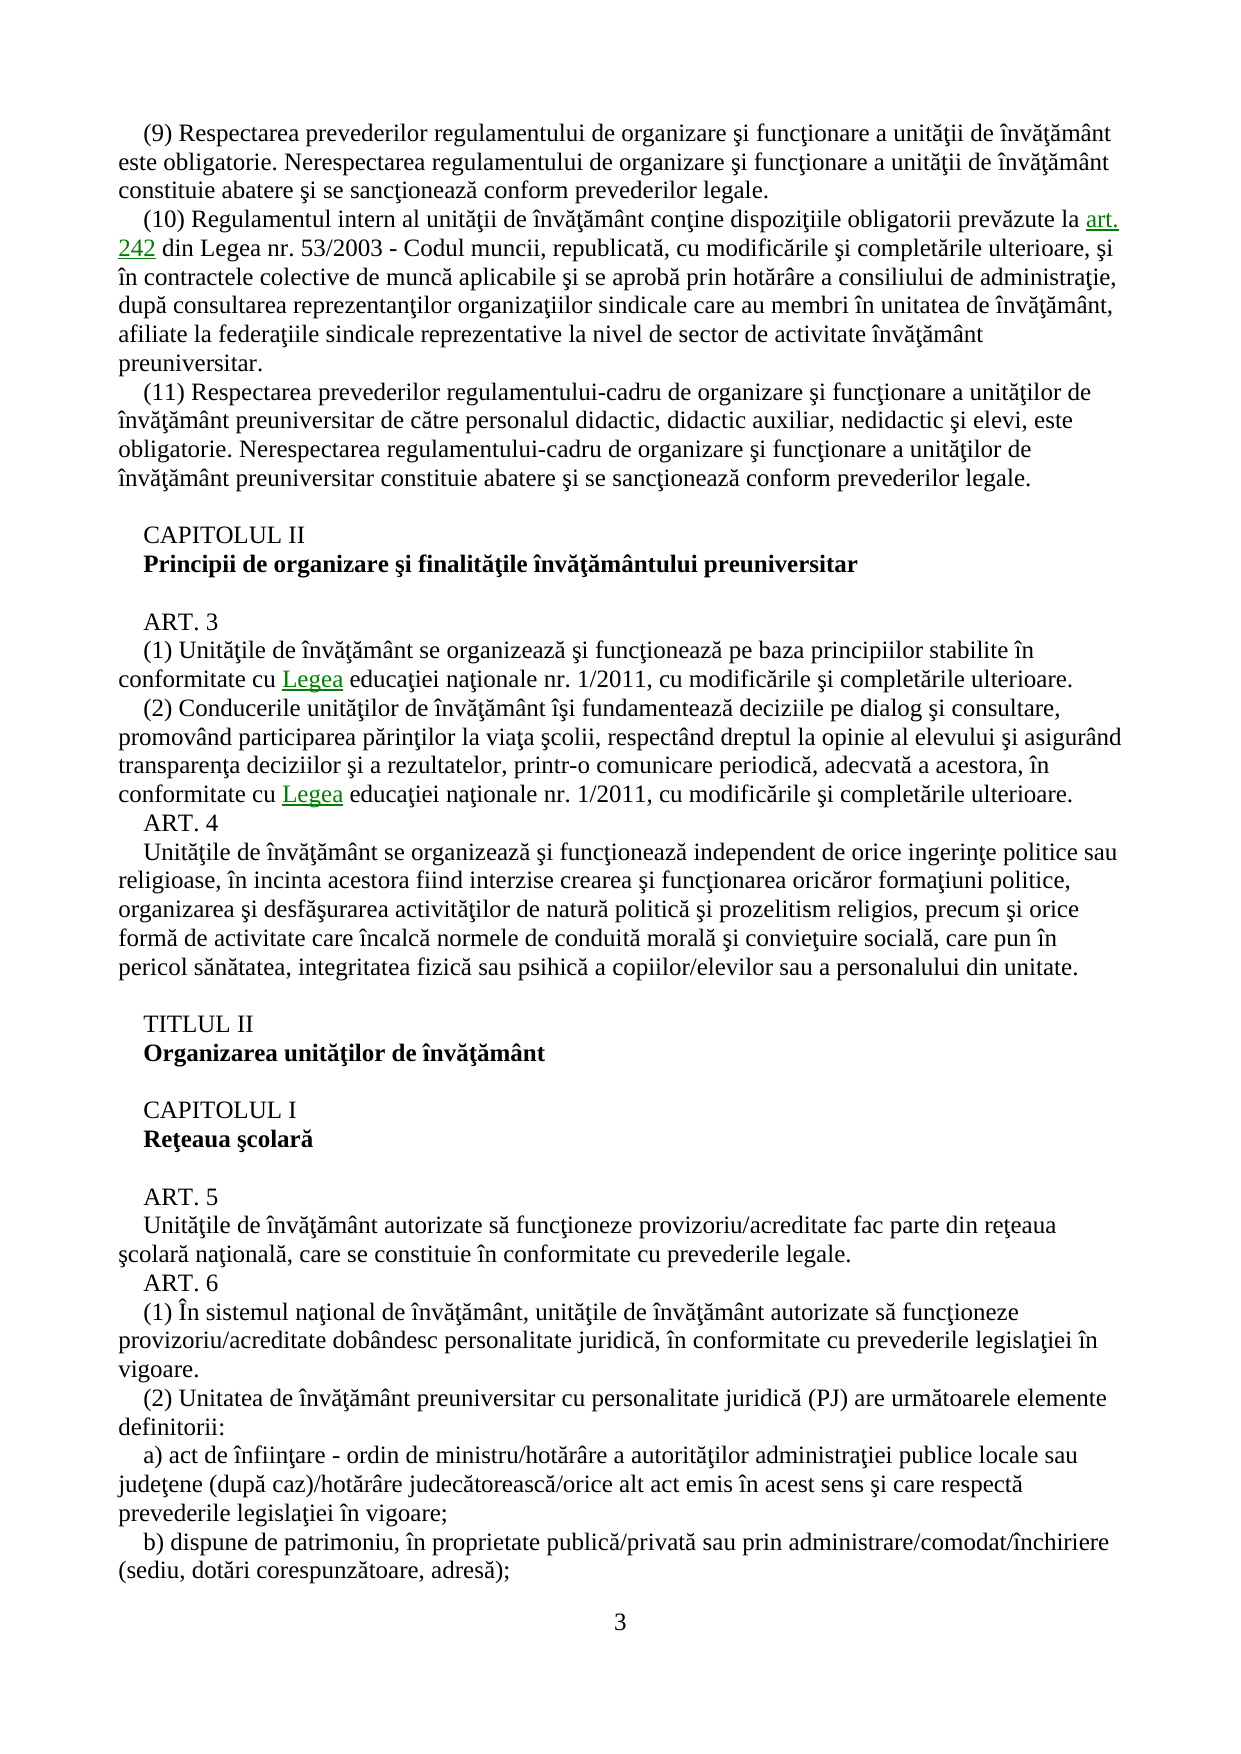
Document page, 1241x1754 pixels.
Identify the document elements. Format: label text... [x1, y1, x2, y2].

text (1) În sistemul naţional de învăţământ, unităţile de învăţământ autorizate să funcţioneze provizoriu/acreditate dobândesc personalitate juridică, în conformitate cu prevederile legislaţiei în vigoare. [118, 1297, 1122, 1383]
text CAPITOLUL I [118, 1096, 1122, 1124]
text Principii de organizare şi finalităţile învăţământului preuniversitar [118, 549, 1122, 578]
text a) act de înfiinţare - ordin de ministru/hotărâre a autorităţilor administraţiei publice locale sau judeţene (după caz)/hotărâre judecătorească/orice alt act emis în acest sens şi care respectă prevederile legislaţiei în vigoare; [118, 1441, 1122, 1527]
text Unităţile de învăţământ autorizate să funcţioneze provizoriu/acreditate fac parte din reţeaua şcolară naţională, care se constituie în conformitate cu prevederile legale. [118, 1211, 1122, 1268]
text Organizarea unităţilor de învăţământ [118, 1038, 1122, 1067]
text (1) Unităţile de învăţământ se organizează şi funcţionează pe baza principiilor stabilite în conformitate cu Legea educaţiei naţionale nr. 1/2011, cu modificările şi completările ulterioare. [118, 636, 1122, 693]
text (10) Regulamentul intern al unităţii de învăţământ conţine dispoziţiile obligatorii prevăzute la art. 242 din Legea nr. 53/2003 - Codul muncii, republicată, cu modificările şi completările ulterioare, şi în contractele colective de muncă aplicabile şi se aprobă prin hotărâre a consiliului de administraţie, după consultarea reprezentanţilor organizaţiilor sindicale care au membri în unitatea de învăţământ, afiliate la federaţiile sindicale reprezentative la nivel de sector de activitate învăţământ preuniversitar. [118, 204, 1122, 377]
text TITLUL II [118, 1009, 1122, 1038]
text (2) Unitatea de învăţământ preuniversitar cu personalitate juridică (PJ) are următoarele elemente definitorii: [118, 1383, 1122, 1441]
text Reţeaua şcolară [118, 1124, 1122, 1153]
text ART. 5 [118, 1182, 1122, 1211]
text (9) Respectarea prevederilor regulamentului de organizare şi funcţionare a unităţii de învăţământ este obligatorie. Nerespectarea regulamentului de organizare şi funcţionare a unităţii de învăţământ constituie abatere şi se sancţionează conform prevederilor legale. [118, 118, 1122, 204]
text Unităţile de învăţământ se organizează şi funcţionează independent de orice ingerinţe politice sau religioase, în incinta acestora fiind interzise crearea şi funcţionarea oricăror formaţiuni politice, organizarea şi desfăşurarea activităţilor de natură politică şi prozelitism religios, precum şi orice formă de activitate care încalcă normele de conduită morală şi convieţuire socială, care pun în pericol sănătatea, integritatea fizică sau psihică a copiilor/elevilor sau a personalului din unitate. [118, 837, 1122, 981]
text ART. 4 [118, 808, 1122, 837]
text CAPITOLUL II [118, 521, 1122, 549]
text ART. 6 [118, 1268, 1122, 1297]
text (11) Respectarea prevederilor regulamentului-cadru de organizare şi funcţionare a unităţilor de învăţământ preuniversitar de către personalul didactic, didactic auxiliar, nedidactic şi elevi, este obligatorie. Nerespectarea regulamentului-cadru de organizare şi funcţionare a unităţilor de învăţământ preuniversitar constituie abatere şi se sancţionează conform prevederilor legale. [118, 377, 1122, 492]
text (2) Conducerile unităţilor de învăţământ îşi fundamentează deciziile pe dialog şi consultare, promovând participarea părinţilor la viaţa şcolii, respectând dreptul la opinie al elevului şi asigurând transparenţa deciziilor şi a rezultatelor, printr-o comunicare periodică, adecvată a acestora, în conformitate cu Legea educaţiei naţionale nr. 1/2011, cu modificările şi completările ulterioare. [118, 693, 1122, 808]
text b) dispune de patrimoniu, în proprietate publică/privată sau prin administrare/comodat/închiriere (sediu, dotări corespunzătoare, adresă); [118, 1527, 1122, 1584]
text ART. 3 [118, 607, 1122, 636]
